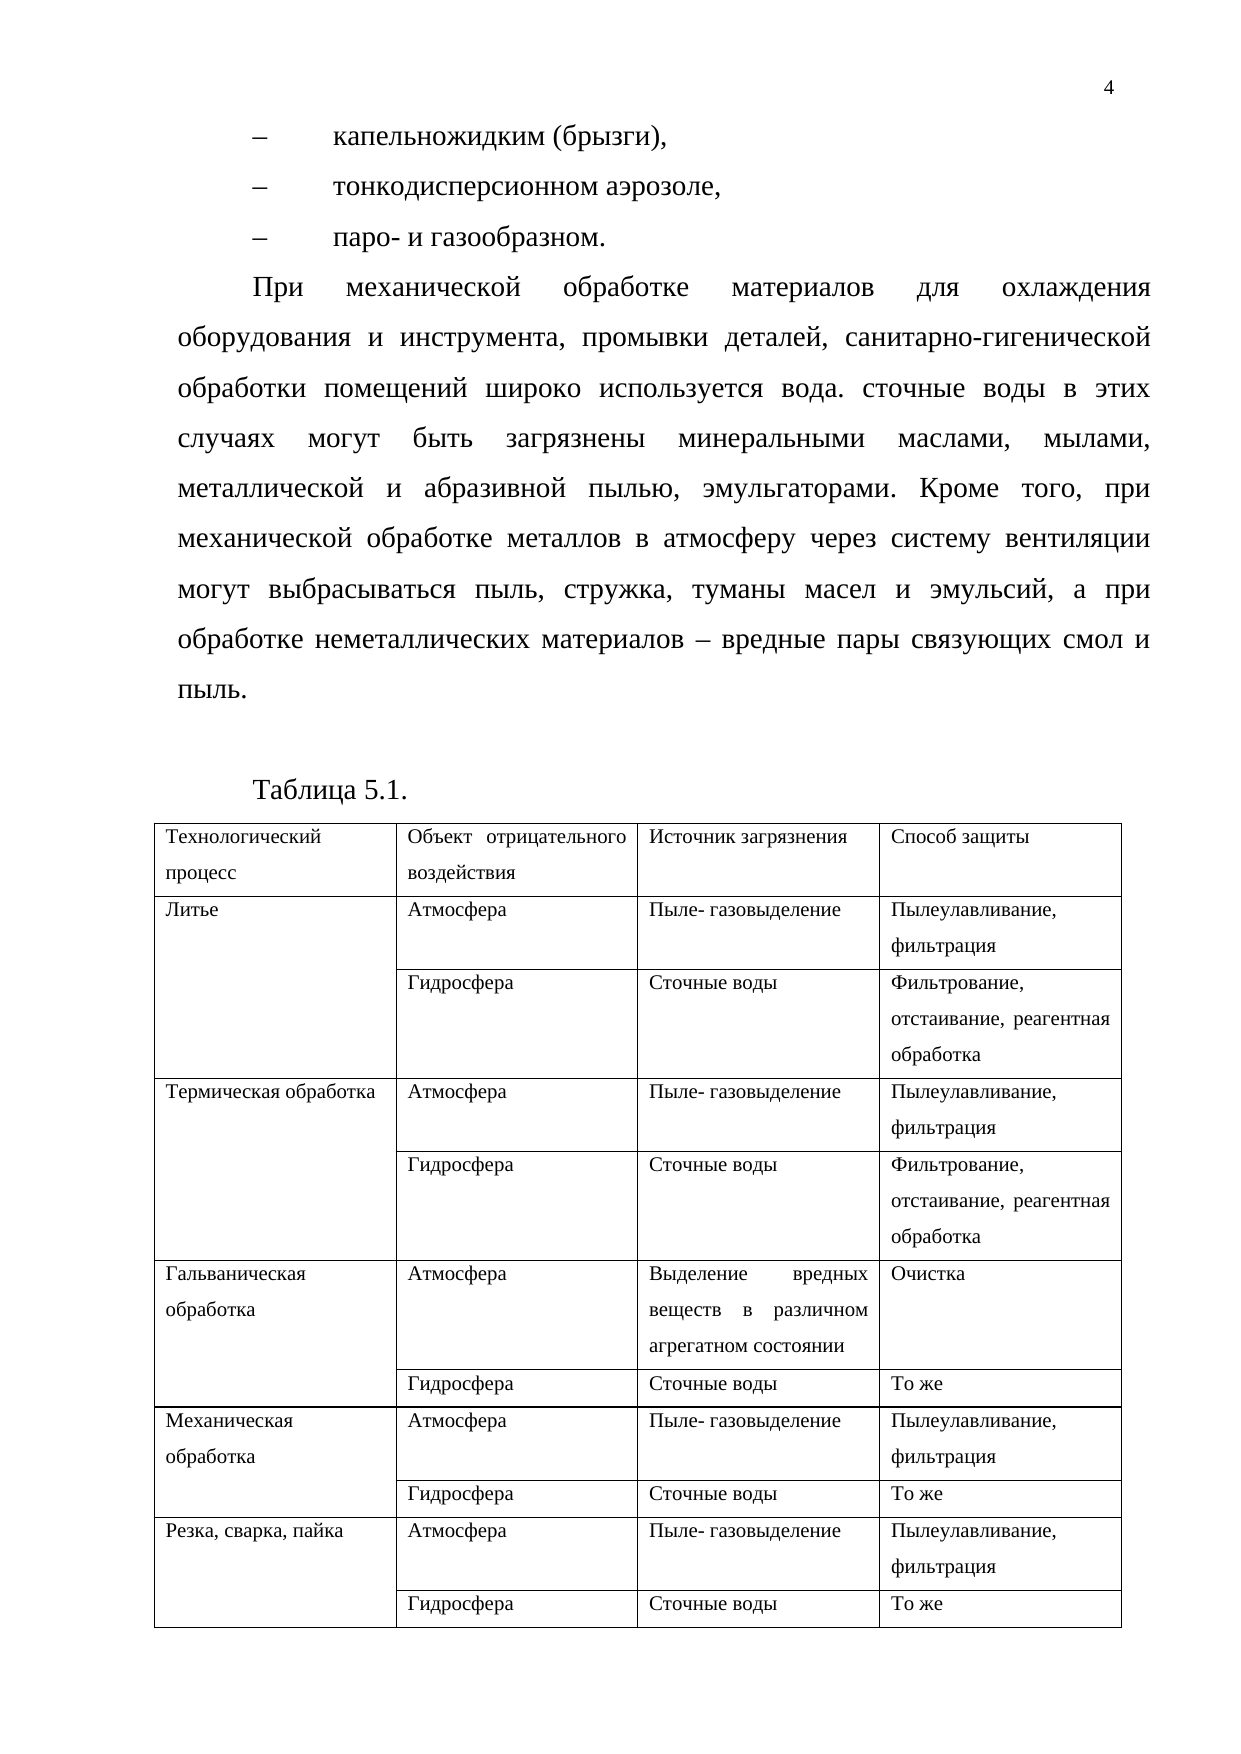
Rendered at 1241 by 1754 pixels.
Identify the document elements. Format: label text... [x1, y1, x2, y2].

table_cell Атмосфера [397, 897, 637, 969]
table_header Объект отрицательного воздействия [397, 824, 637, 896]
table_cell Очистка [880, 1261, 1121, 1369]
table_cell Пылеулавливание, фильтрация [880, 897, 1121, 969]
table_cell То же [880, 1481, 1121, 1517]
table_cell Атмосфера [397, 1518, 637, 1590]
table_cell Выделение вредных веществ в различном агрегатном состоянии [638, 1261, 879, 1369]
table_cell Сточные воды [638, 1591, 879, 1627]
table_header Технологический процесс [155, 824, 396, 896]
table_cell Гидросфера [397, 1152, 637, 1260]
table_cell Пыле- газовыделение [638, 1518, 879, 1590]
table_cell Фильтрование, отстаивание, реагентная обработка [880, 1152, 1121, 1260]
table_cell Гидросфера [397, 1481, 637, 1517]
table_cell Сточные воды [638, 970, 879, 1078]
table_cell Гидросфера [397, 1370, 637, 1406]
table_header Способ защиты [880, 824, 1121, 896]
table_cell Сточные воды [638, 1481, 879, 1517]
list тонкодисперсионном аэрозоле, [177, 168, 1152, 202]
table_cell Атмосфера [397, 1408, 637, 1479]
text При механической обработке материалов для охлаждения оборудования и инструмента, промывки деталей, санитарно-гигенической обработки помещений широко используется вода. сточные воды в этих случаях могут быть загрязнены минеральными маслами, мылами, металлической и абразивной пылью, эмульгаторами. Кроме того, при механической обработке металлов в атмосферу через систему вентиляции могут выбрасываться пыль, стружка, туманы масел и эмульсий, а при обработке неметаллических материалов – вредные пары связующих смол и пыль. [177, 269, 1152, 705]
list капельножидким (брызги), [177, 118, 1152, 152]
table_cell Гальваническая обработка [155, 1261, 396, 1406]
table_cell Пыле- газовыделение [638, 1408, 879, 1479]
table_cell Гидросфера [397, 970, 637, 1078]
table_cell Литье [155, 897, 396, 1078]
table_cell Пылеулавливание, фильтрация [880, 1408, 1121, 1479]
table_cell Сточные воды [638, 1370, 879, 1406]
table_cell Термическая обработка [155, 1079, 396, 1260]
table_cell Фильтрование, отстаивание, реагентная обработка [880, 970, 1121, 1078]
table_cell То же [880, 1370, 1121, 1406]
table_cell Атмосфера [397, 1261, 637, 1369]
table_cell Пылеулавливание, фильтрация [880, 1079, 1121, 1151]
table_header Источник загрязнения [638, 824, 879, 896]
table_cell Пыле- газовыделение [638, 897, 879, 969]
table_cell Сточные воды [638, 1152, 879, 1260]
table_cell Гидросфера [397, 1591, 637, 1627]
list паро- и газообразном. [177, 219, 1152, 252]
table_cell Пыле- газовыделение [638, 1079, 879, 1151]
table_cell Резка, сварка, пайка [155, 1518, 396, 1627]
table_cell Атмосфера [397, 1079, 637, 1151]
table_cell Пылеулавливание, фильтрация [880, 1518, 1121, 1590]
table_cell Механическая обработка [155, 1408, 396, 1517]
table_cell То же [880, 1591, 1121, 1627]
text Таблица 5.1. [177, 772, 1152, 806]
